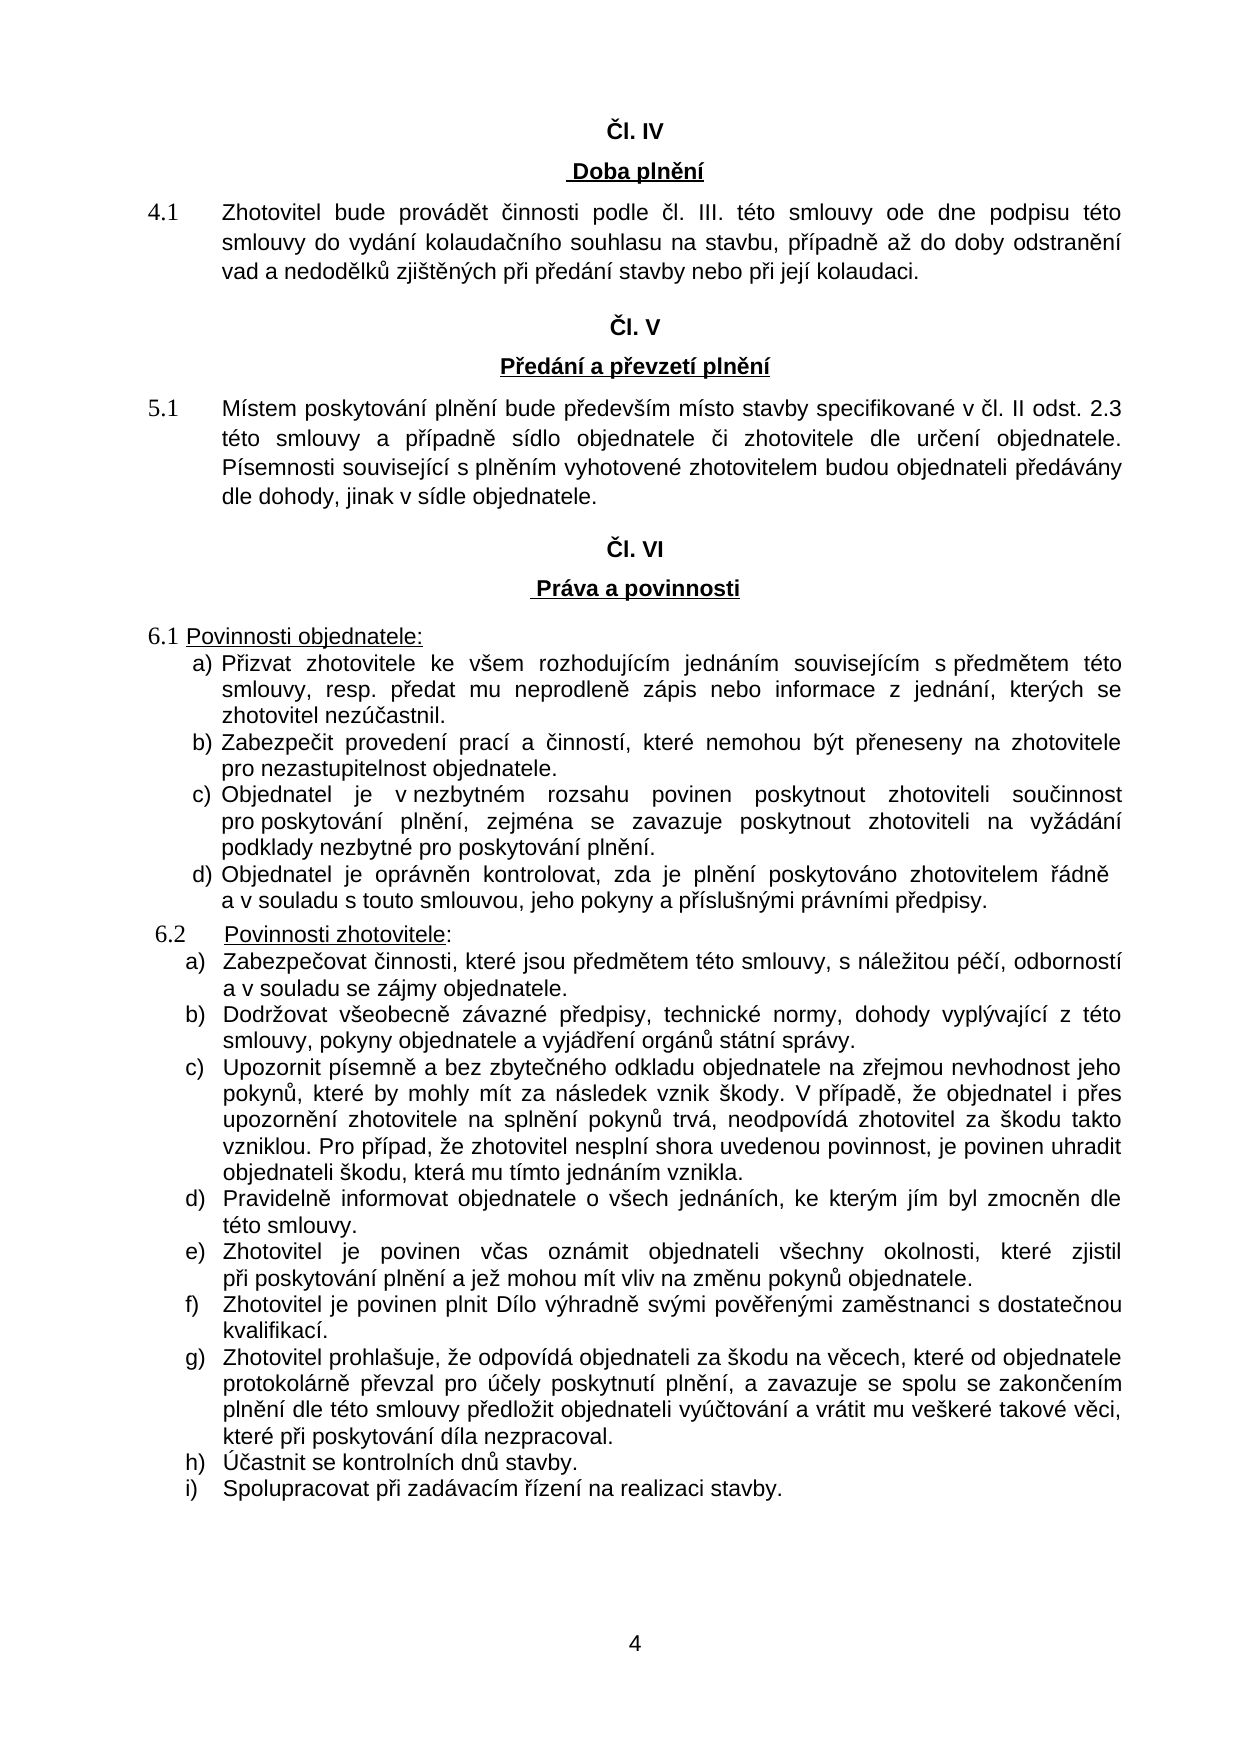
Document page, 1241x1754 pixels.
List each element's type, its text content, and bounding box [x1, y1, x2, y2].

subtitle Čl. VI [148, 536, 1122, 562]
list Zabezpečit provedení prací a činností, které nemohou být přeneseny na zhotovitele pro nezastupitelnost objednatele. [192, 729, 1122, 781]
list Upozornit písemně a bez zbytečného odkladu objednatele na zřejmou nevhodnost jeho pokynů, které by mohly mít za následek vznik škody. V případě, že objednatel i přes upozornění zhotovitele na splnění pokynů trvá, neodpovídá zhotovitel za škodu takto vzniklou. Pro případ, že zhotovitel nesplní shora uvedenou povinnost, je povinen uhradit objednateli škodu, která mu tímto jednáním vznikla. [185, 1054, 1122, 1185]
list Účastnit se kontrolních dnů stavby. [185, 1449, 1122, 1475]
list Přizvat zhotovitele ke všem rozhodujícím jednáním souvisejícím s předmětem této smlouvy, resp. předat mu neprodleně zápis nebo informace z jednání, kterých se zhotovitel nezúčastnil. [192, 650, 1122, 729]
list Pravidelně informovat objednatele o všech jednáních, ke kterým jím byl zmocněn dle této smlouvy. [185, 1185, 1122, 1238]
list Dodržovat všeobecně závazné předpisy, technické normy, dohody vyplývající z této smlouvy, pokyny objednatele a vyjádření orgánů státní správy. [185, 1001, 1122, 1054]
list Spolupracovat při zadávacím řízení na realizaci stavby. [185, 1475, 1122, 1502]
list Zhotovitel bude provádět činnosti podle čl. III. této smlouvy ode dne podpisu této smlouvy do vydání kolaudačního souhlasu na stavbu, případně až do doby odstranění vad a nedodělků zjištěných při předání stavby nebo při její kolaudaci. [148, 197, 1122, 284]
list Povinnosti zhotovitele: [154, 919, 1122, 948]
list Zhotovitel je povinen včas oznámit objednateli všechny okolnosti, které zjistil při poskytování plnění a jež mohou mít vliv na změnu pokynů objednatele. [185, 1238, 1122, 1291]
list Objednatel je oprávněn kontrolovat, zda je plnění poskytováno zhotovitelem řádně a v souladu s touto smlouvou, jeho pokyny a příslušnými právními předpisy. [192, 861, 1122, 913]
list Zhotovitel prohlašuje, že odpovídá objednateli za škodu na věcech, které od objednatele protokolárně převzal pro účely poskytnutí plnění, a zavazuje se spolu se zakončením plnění dle této smlouvy předložit objednateli vyúčtování a vrátit mu veškeré takové věci, které při poskytování díla nezpracoval. [185, 1343, 1122, 1449]
subtitle Předání a převzetí plnění [148, 353, 1122, 379]
subtitle Čl. IV [148, 118, 1122, 144]
list Povinnosti objednatele: [148, 621, 1122, 650]
subtitle Práva a povinnosti [148, 575, 1122, 602]
subtitle Doba plnění [148, 158, 1122, 184]
list Zabezpečovat činnosti, které jsou předmětem této smlouvy, s náležitou péčí, odborností a v souladu se zájmy objednatele. [185, 948, 1122, 1001]
subtitle Čl. V [148, 314, 1122, 340]
list Místem poskytování plnění bude především místo stavby specifikované v čl. II odst. 2.3 této smlouvy a případně sídlo objednatele či zhotovitele dle určení objednatele. Písemnosti související s plněním vyhotovené zhotovitelem budou objednateli předávány dle dohody, jinak v sídle objednatele. [148, 393, 1122, 509]
list Zhotovitel je povinen plnit Dílo výhradně svými pověřenými zaměstnanci s dostatečnou kvalifikací. [185, 1291, 1122, 1343]
list Objednatel je v nezbytném rozsahu povinen poskytnout zhotoviteli součinnost pro poskytování plnění, zejména se zavazuje poskytnout zhotoviteli na vyžádání podklady nezbytné pro poskytování plnění. [192, 781, 1122, 861]
